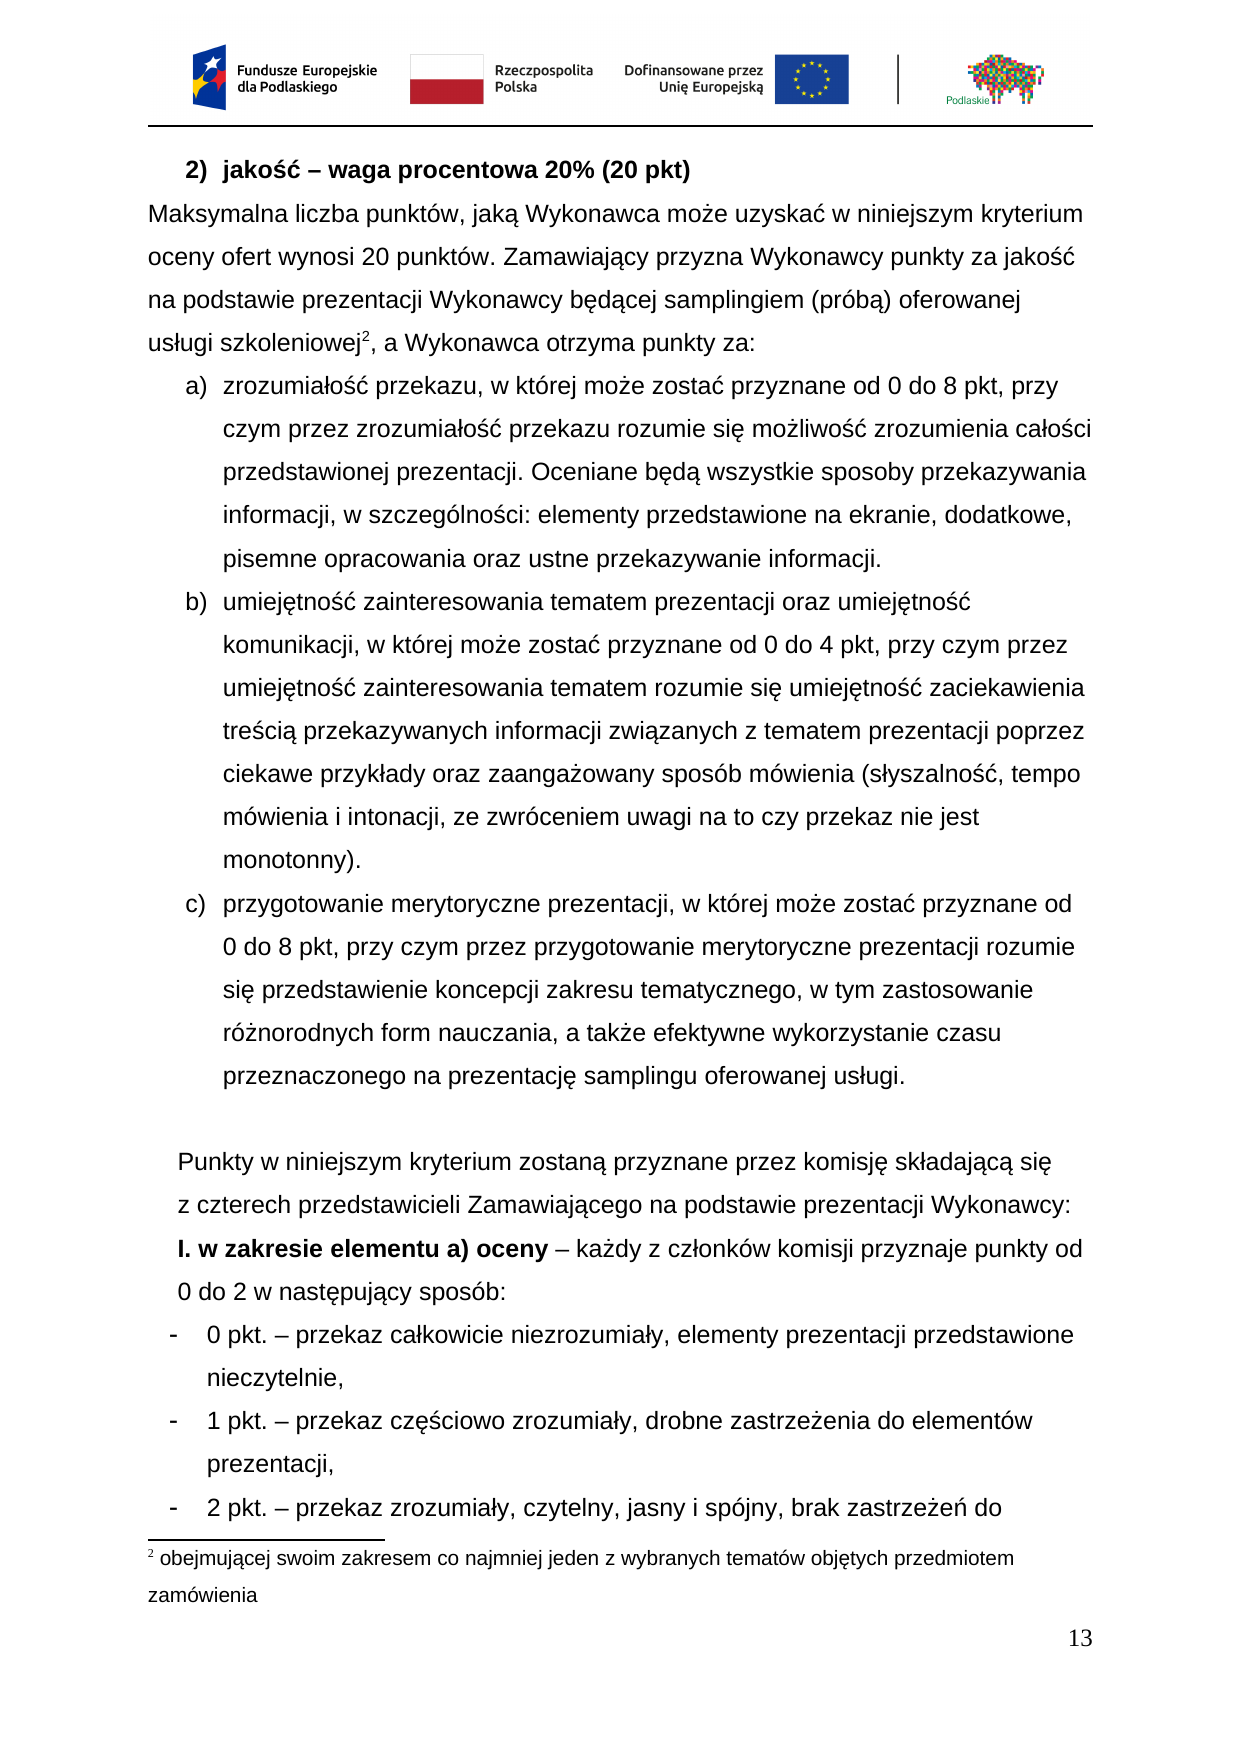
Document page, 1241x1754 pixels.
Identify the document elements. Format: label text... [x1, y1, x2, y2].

picture [150, 14, 1090, 124]
text Punkty w niniejszym kryterium zostaną przyznane przez komisję składającą się z czterech przedstawicieli Zamawiającego na podstawie prezentacji Wykonawcy: [177, 1147, 1093, 1219]
list 0 pkt. – przekaz całkowicie niezrozumiały, elementy prezentacji przedstawione nieczytelnie, [169, 1320, 1093, 1392]
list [169, 1493, 1093, 1521]
list jakość – waga procentowa 20% (20 pkt) [185, 156, 1093, 184]
list 1 pkt. – przekaz częściowo zrozumiały, drobne zastrzeżenia do elementów prezentacji, [169, 1406, 1093, 1478]
list umiejętność zainteresowania tematem prezentacji oraz umiejętność komunikacji, w której może zostać przyznane od 0 do 4 pkt, przy czym przez umiejętność zainteresowania tematem rozumie się umiejętność zaciekawienia treścią przekazywanych informacji związanych z tematem prezentacji poprzez ciekawe przykłady oraz zaangażowany sposób mówienia (słyszalność, tempo mówienia i intonacji, ze zwróceniem uwagi na to czy przekaz nie jest monotonny). [185, 587, 1093, 874]
list przygotowanie merytoryczne prezentacji, w której może zostać przyznane od 0 do 8 pkt, przy czym przez przygotowanie merytoryczne prezentacji rozumie się przedstawienie koncepcji zakresu tematycznego, w tym zastosowanie różnorodnych form nauczania, a także efektywne wykorzystanie czasu przeznaczonego na prezentację samplingu oferowanej usługi. [185, 889, 1093, 1090]
list zrozumiałość przekazu, w której może zostać przyznane od 0 do 8 pkt, przy czym przez zrozumiałość przekazu rozumie się możliwość zrozumienia całości przedstawionej prezentacji. Oceniane będą wszystkie sposoby przekazywania informacji, w szczególności: elementy przedstawione na ekranie, dodatkowe, pisemne opracowania oraz ustne przekazywanie informacji. [185, 371, 1093, 572]
text I. w zakresie elementu a) oceny – każdy z członków komisji przyznaje punkty od 0 do 2 w następujący sposób: [177, 1234, 1093, 1306]
text Maksymalna liczba punktów, jaką Wykonawca może uzyskać w niniejszym kryterium oceny ofert wynosi 20 punktów. Zamawiający przyzna Wykonawcy punkty za jakość na podstawie prezentacji Wykonawcy będącej samplingiem (próbą) oferowanej usługi szkoleniowej, a Wykonawca otrzyma punkty za: [148, 199, 1093, 357]
